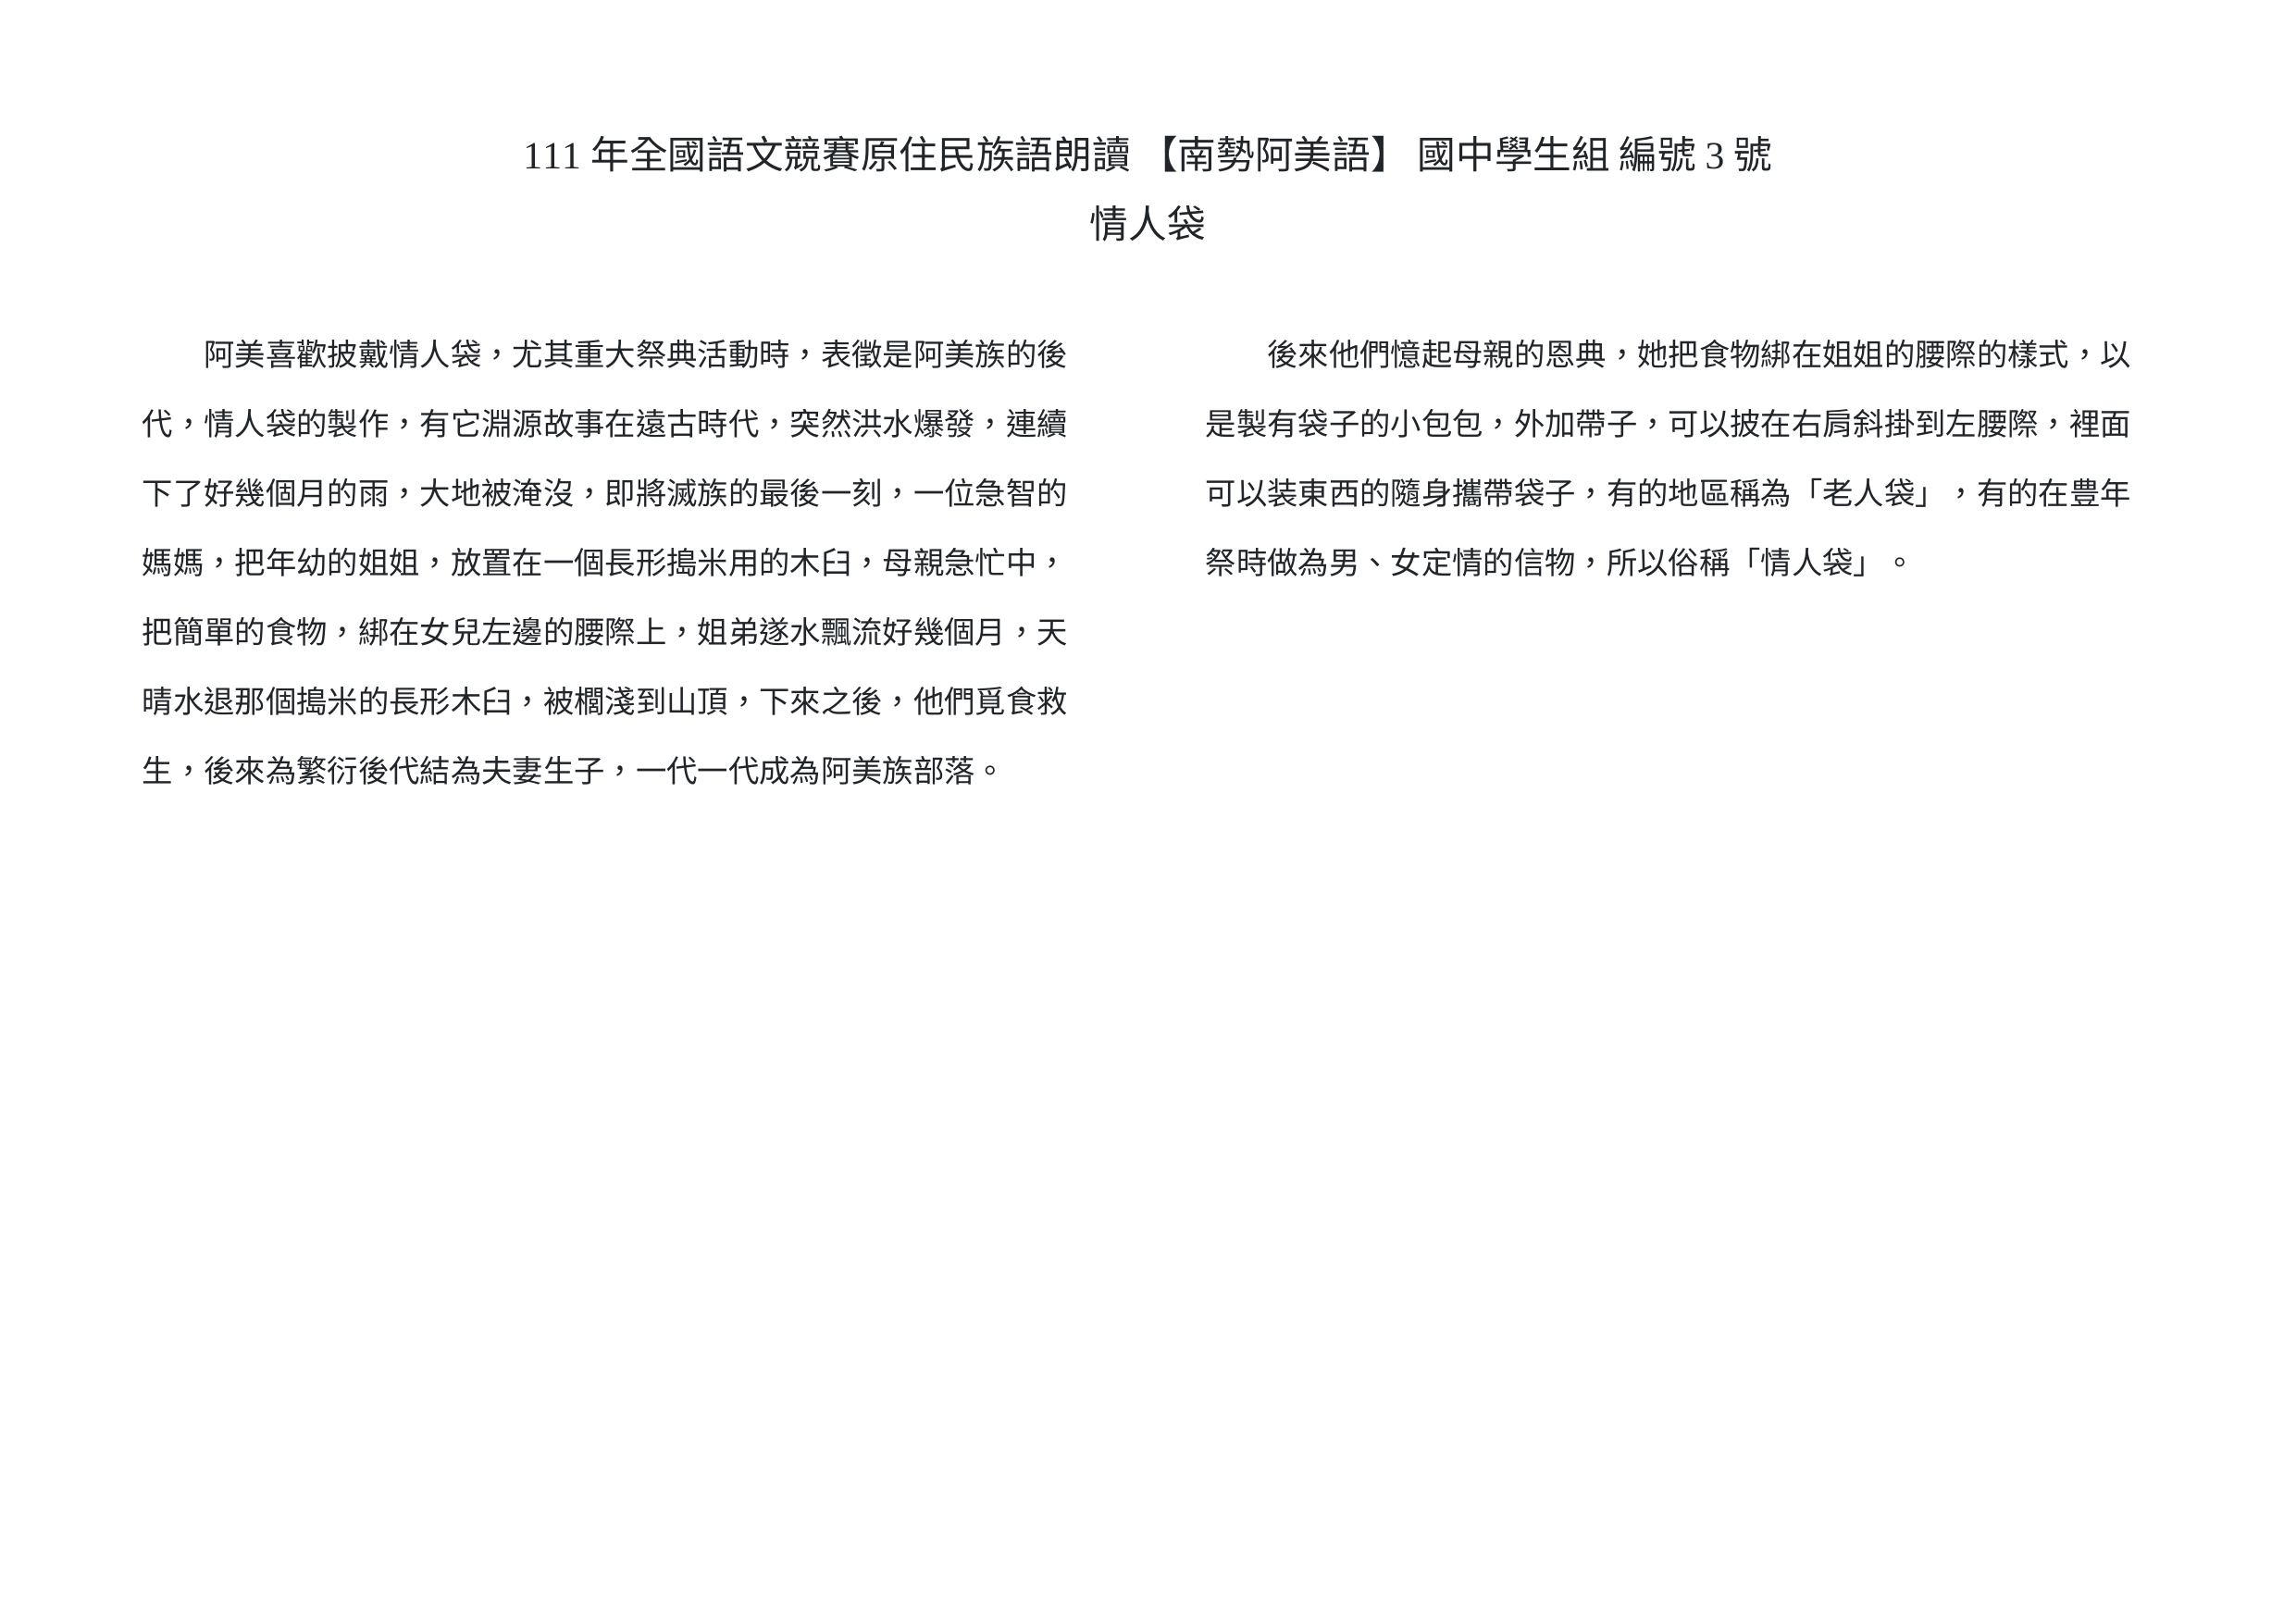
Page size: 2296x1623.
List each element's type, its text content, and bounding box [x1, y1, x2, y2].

text 111 年全國語文競賽原住民族語朗讀 【南勢阿美語】 國中學生組 編號 3 號 [142, 118, 2153, 187]
text 後來他們憶起母親的恩典，她把食物綁在姐姐的腰際的樣式，以是製有袋子的小包包，外加帶子，可以披在右肩斜掛到左腰際，裡面可以装東西的隨身攜帶袋子，有的地區稱為「老人袋」，有的在豊年祭時做為男、女定情的信物，所以俗稱「情人袋」。 [1206, 318, 2153, 596]
text 情人袋 [142, 187, 2153, 256]
text 阿美喜歡披戴情人袋，尤其重大祭典活動時，表徵是阿美族的後代，情人袋的製作，有它淵源故事在遠古時代，突然洪水爆發，連續下了好幾個月的雨，大地被淹沒，即將滅族的最後一刻，一位急智的媽媽，把年幼的姐姐，放置在一個長形搗米用的木臼，母親急忙中，把簡單的食物，綁在女兒左邊的腰際上，姐弟遂水飄流好幾個月，天晴水退那個搗米的長形木臼，被櫚淺到山頂，下來之後，他們覓食救生，後來為繁衍後代結為夫妻生子，一代一代成為阿美族部落。 [142, 318, 1090, 804]
